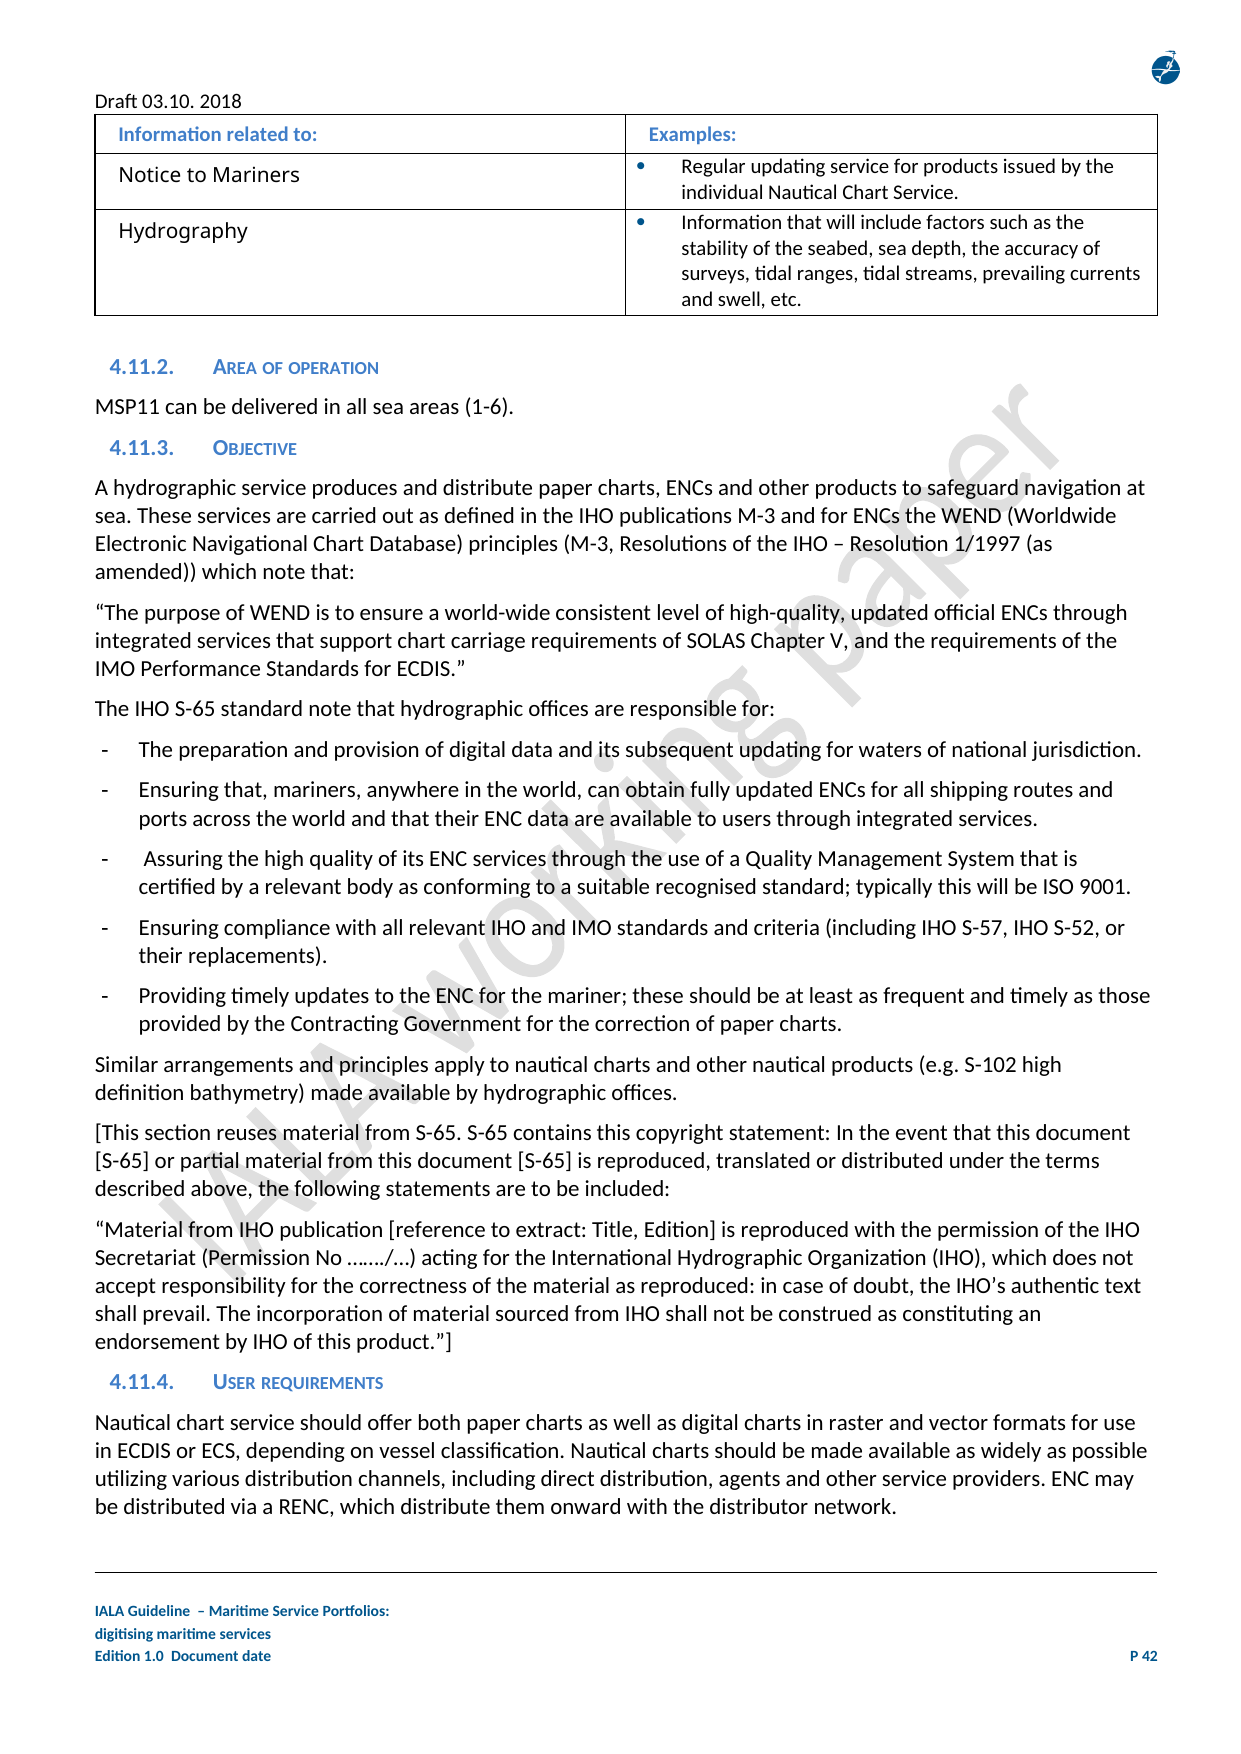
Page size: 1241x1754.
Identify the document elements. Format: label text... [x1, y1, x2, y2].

table_cell Hydrography [96, 210, 625, 315]
text [This section reuses material from S-65. S-65 contains this copyright statement: In the event that this document [S-65] or partial material from this document [S-65] is reproduced, translated or distributed under the terms described above, the following statements are to be included: [94, 1118, 1157, 1202]
list Assuring the high quality of its ENC services through the use of a Quality Management System that is certified by a relevant body as conforming to a suitable recognised standard; typically this will be ISO 9001. [101, 844, 1157, 900]
list Ensuring compliance with all relevant IHO and IMO standards and criteria (including IHO S-57, IHO S-52, or their replacements). [101, 913, 1157, 969]
list The preparation and provision of digital data and its subsequent updating for waters of national jurisdiction. [101, 735, 1157, 763]
subtitle User requirements [109, 1367, 1157, 1396]
text Nautical chart service should offer both paper charts as well as digital charts in raster and vector formats for use in ECDIS or ECS, depending on vessel classification. Nautical charts should be made available as widely as possible utilizing various distribution channels, including direct distribution, agents and other service providers. ENC may be distributed via a RENC, which distribute them onward with the distributor network. [94, 1408, 1157, 1520]
picture [1120, 0, 1239, 119]
text “The purpose of WEND is to ensure a world-wide consistent level of high-quality, updated official ENCs through integrated services that support chart carriage requirements of SOLAS Chapter V, and the requirements of the IMO Performance Standards for ECDIS.” [94, 598, 1157, 682]
list Providing timely updates to the ENC for the mariner; these should be at least as frequent and timely as those provided by the Contracting Government for the correction of paper charts. [101, 981, 1157, 1037]
table_cell Information that will include factors such as the stability of the seabed, sea depth, the accuracy of surveys, tidal ranges, tidal streams, prevailing currents and swell, etc. [626, 210, 1157, 315]
subtitle Area of operation [109, 352, 1157, 380]
text MSP11 can be delivered in all sea areas (1-6). [94, 392, 1157, 420]
table_cell Regular updating service for products issued by the individual Nautical Chart Service. [626, 154, 1157, 208]
text Similar arrangements and principles apply to nautical charts and other nautical products (e.g. S-102 high definition bathymetry) made available by hydrographic offices. [94, 1050, 1157, 1106]
subtitle Objective [109, 433, 1157, 461]
table_header Information related to: [96, 115, 625, 152]
table_cell Notice to Mariners [96, 154, 625, 208]
table_header Examples: [626, 115, 1157, 152]
list Ensuring that, mariners, anywhere in the world, can obtain fully updated ENCs for all shipping routes and ports across the world and that their ENC data are available to users through integrated services. [101, 776, 1157, 832]
text A hydrographic service produces and distribute paper charts, ENCs and other products to safeguard navigation at sea. These services are carried out as defined in the IHO publications M-3 and for ENCs the WEND (Worldwide Electronic Navigational Chart Database) principles (M-3, Resolutions of the IHO – Resolution 1/1997 (as amended)) which note that: [94, 473, 1157, 586]
text The IHO S-65 standard note that hydrographic offices are responsible for: [94, 694, 1157, 723]
text “Material from IHO publication [reference to extract: Title, Edition] is reproduced with the permission of the IHO Secretariat (Permission No ……./…) acting for the International Hydrographic Organization (IHO), which does not accept responsibility for the correctness of the material as reproduced: in case of doubt, the IHO’s authentic text shall prevail. The incorporation of material sourced from IHO shall not be construed as constituting an endorsement by IHO of this product.”] [94, 1215, 1157, 1355]
